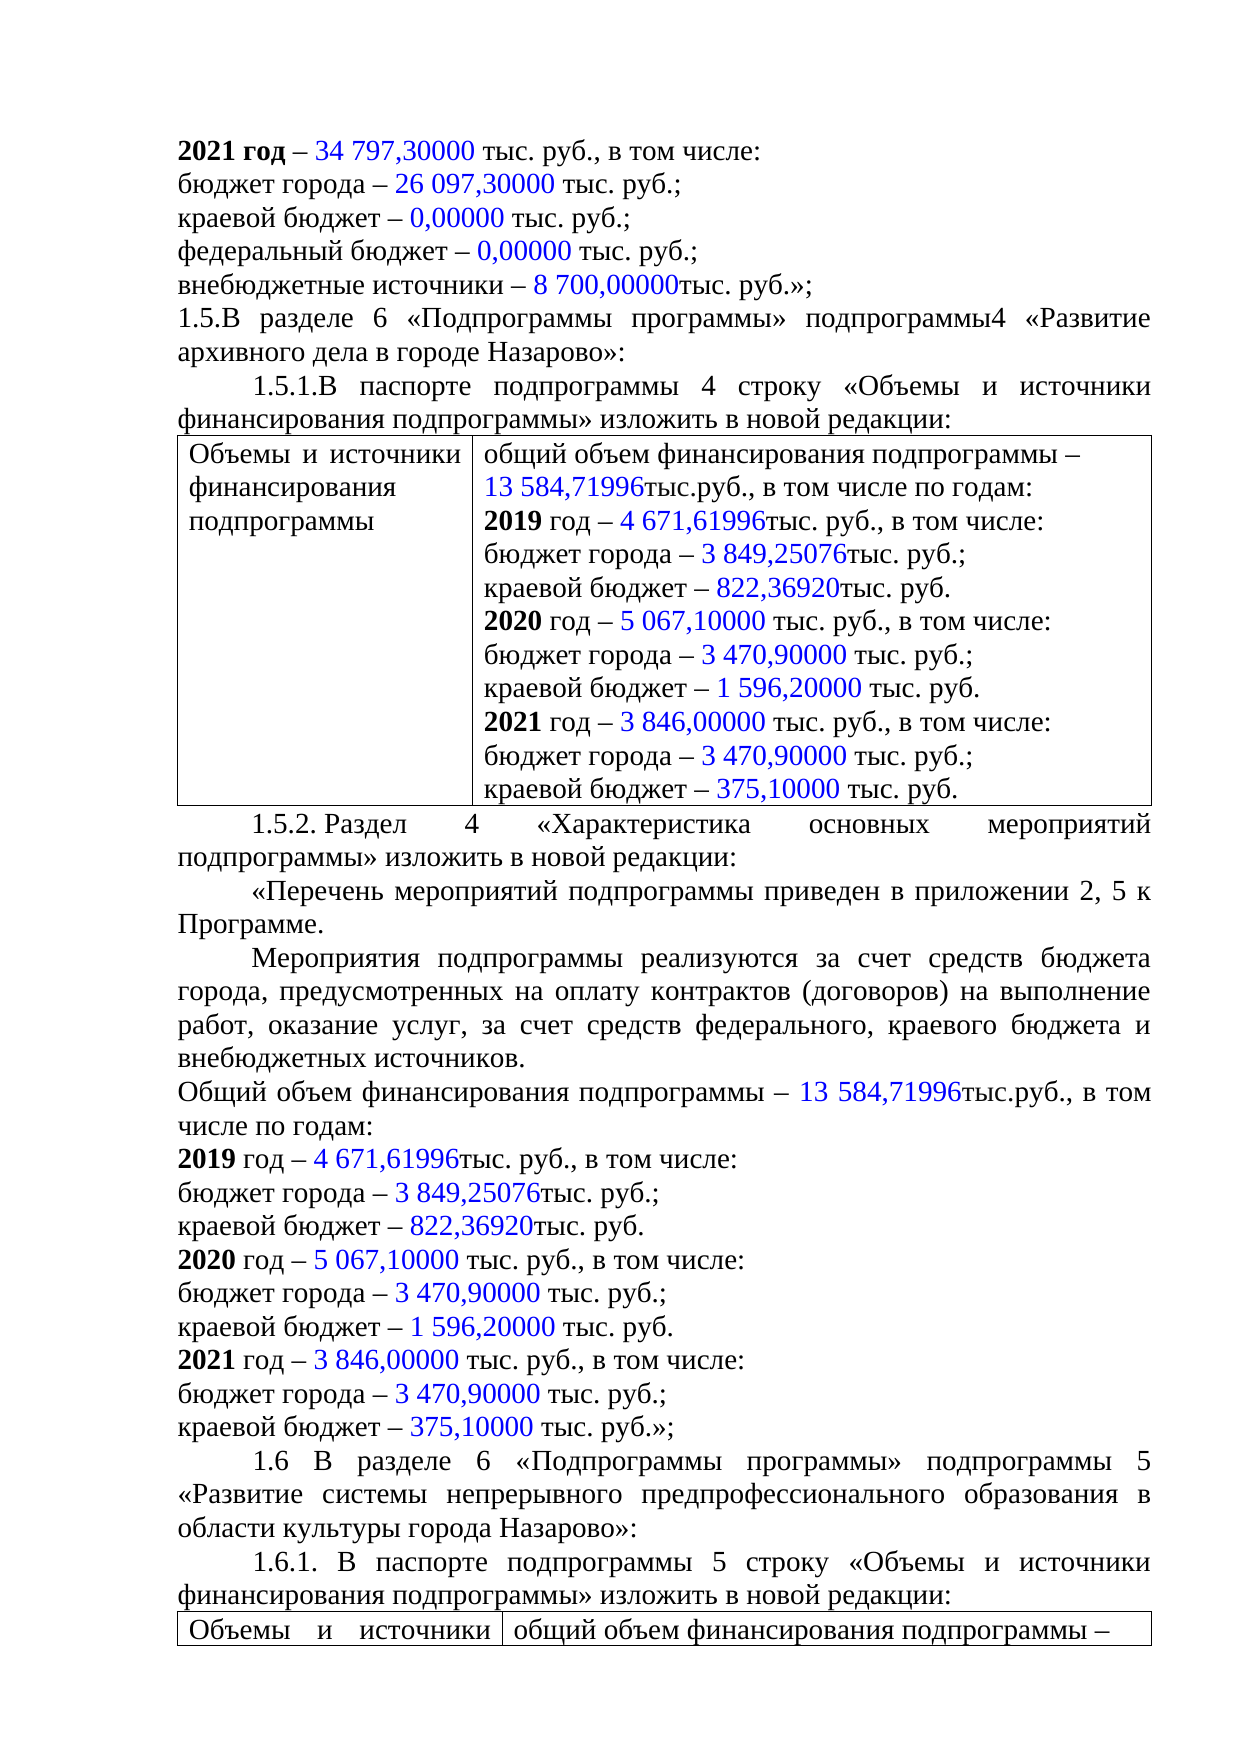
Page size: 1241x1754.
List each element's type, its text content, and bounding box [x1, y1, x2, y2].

text бюджет города – 3 849,25076тыс. руб.; [177, 1175, 1152, 1208]
text краевой бюджет – 822,36920тыс. руб. [177, 1208, 1152, 1242]
text 1.6 В разделе 6 «Подпрограммы программы» подпрограммы 5 «Развитие системы непрерывного предпрофессионального образования в области культуры города Назарово»: [177, 1443, 1152, 1544]
text бюджет города – 3 470,90000 тыс. руб.; [177, 1275, 1152, 1309]
title 1.5.В разделе 6 «Подпрограммы программы» подпрограммы4 «Развитие архивного дела в городе Назарово»: [177, 301, 1152, 368]
text 2021 год – 34 797,30000 тыс. руб., в том числе: [177, 133, 1152, 166]
text федеральный бюджет – 0,00000 тыс. руб.; [177, 233, 1152, 267]
text 1.5.2. Раздел 4 «Характеристика основных мероприятий подпрограммы» изложить в новой редакции: [177, 806, 1152, 873]
text 2020 год – 5 067,10000 тыс. руб., в том числе: [177, 1242, 1152, 1275]
text Мероприятия подпрограммы реализуются за счет средств бюджета города, предусмотренных на оплату контрактов (договоров) на выполнение работ, оказание услуг, за счет средств федерального, краевого бюджета и внебюджетных источников. [177, 940, 1152, 1074]
table_header общий объем финансирования подпрограммы – 13 584,71996тыс.руб., в том числе по годам: 2019 год – 4 671,61996тыс. руб., в том числе: бюджет города – 3 849,25076тыс. руб.; краевой бюджет – 822,36920тыс. руб. 2020 год – 5 067,10000 тыс. руб., в том числе: бюджет города – 3 470,90000 тыс. руб.; краевой бюджет – 1 596,20000 тыс. руб. 2021 год – 3 846,00000 тыс. руб., в том числе: бюджет города – 3 470,90000 тыс. руб.; краевой бюджет – 375,10000 тыс. руб. [473, 436, 1151, 805]
text бюджет города – 26 097,30000 тыс. руб.; [177, 166, 1152, 200]
text Общий объем финансирования подпрограммы – 13 584,71996тыс.руб., в том числе по годам: [177, 1074, 1152, 1141]
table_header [178, 1612, 502, 1645]
text внебюджетные источники – 8 700,00000тыс. руб.»; [177, 267, 1152, 301]
table_header Объемы и источники финансирования подпрограммы [178, 436, 472, 805]
text 2021 год – 3 846,00000 тыс. руб., в том числе: [177, 1342, 1152, 1376]
text «Перечень мероприятий подпрограммы приведен в приложении 2, 5 к Программе. [177, 873, 1152, 940]
text 2019 год – 4 671,61996тыс. руб., в том числе: [177, 1141, 1152, 1175]
text 1.6.1. В паспорте подпрограммы 5 строку «Объемы и источники финансирования подпрограммы» изложить в новой редакции: [177, 1544, 1152, 1611]
text бюджет города – 3 470,90000 тыс. руб.; [177, 1376, 1152, 1409]
text краевой бюджет – 0,00000 тыс. руб.; [177, 200, 1152, 233]
text 1.5.1.В паспорте подпрограммы 4 строку «Объемы и источники финансирования подпрограммы» изложить в новой редакции: [177, 368, 1152, 435]
text краевой бюджет – 375,10000 тыс. руб.»; [177, 1409, 1152, 1443]
text краевой бюджет – 1 596,20000 тыс. руб. [177, 1309, 1152, 1342]
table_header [503, 1612, 1151, 1645]
